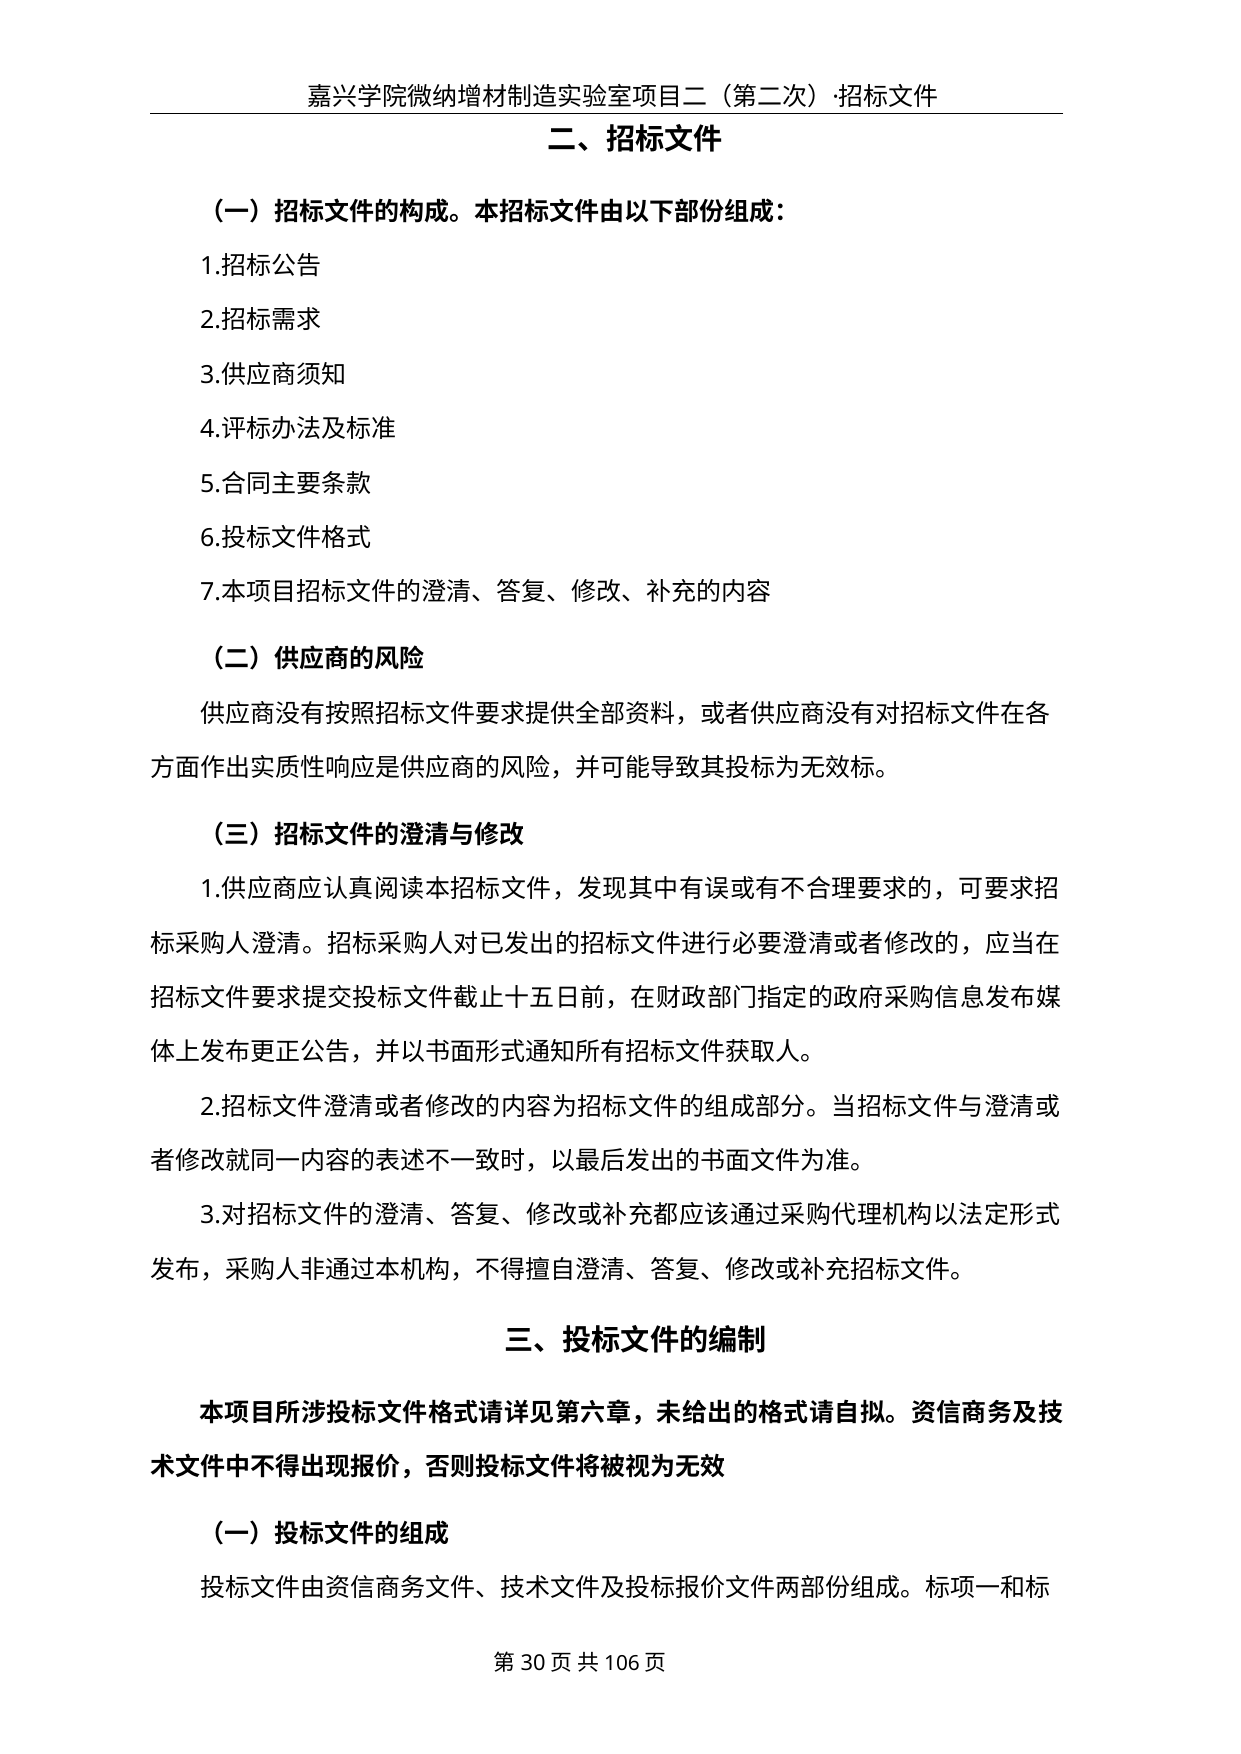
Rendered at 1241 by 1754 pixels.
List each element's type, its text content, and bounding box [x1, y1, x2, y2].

text （一）投标文件的组成 [150, 1513, 1063, 1549]
text 3.供应商须知 [150, 354, 1063, 391]
text 1.供应商应认真阅读本招标文件，发现其中有误或有不合理要求的，可要求招标采购人澄清。招标采购人对已发出的招标文件进行必要澄清或者修改的，应当在招标文件要求提交投标文件截止十五日前，在财政部门指定的政府采购信息发布媒体上发布更正公告，并以书面形式通知所有招标文件获取人。 [150, 869, 1063, 1068]
text 5.合同主要条款 [150, 463, 1063, 499]
text 2.招标需求 [150, 300, 1063, 336]
text 三、投标文件的编制 [150, 1316, 1063, 1358]
text 供应商没有按照招标文件要求提供全部资料，或者供应商没有对招标文件在各方面作出实质性响应是供应商的风险，并可能导致其投标为无效标。 [150, 693, 1063, 784]
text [150, 1568, 1063, 1604]
text 二、招标文件 [150, 115, 1063, 157]
text 4.评标办法及标准 [150, 409, 1063, 445]
text （一）招标文件的构成。本招标文件由以下部份组成： [150, 191, 1063, 227]
text 6.投标文件格式 [150, 517, 1063, 554]
text 2.招标文件澄清或者修改的内容为招标文件的组成部分。当招标文件与澄清或者修改就同一内容的表述不一致时，以最后发出的书面文件为准。 [150, 1086, 1063, 1177]
text 7.本项目招标文件的澄清、答复、修改、补充的内容 [150, 572, 1063, 608]
text 1.招标公告 [150, 246, 1063, 282]
text （二）供应商的风险 [150, 639, 1063, 675]
text 本项目所涉投标文件格式请详见第六章，未给出的格式请自拟。资信商务及技术文件中不得出现报价，否则投标文件将被视为无效 [150, 1392, 1063, 1483]
text （三）招标文件的澄清与修改 [199, 814, 1063, 851]
text 3.对招标文件的澄清、答复、修改或补充都应该通过采购代理机构以法定形式发布，采购人非通过本机构，不得擅自澄清、答复、修改或补充招标文件。 [150, 1195, 1063, 1286]
